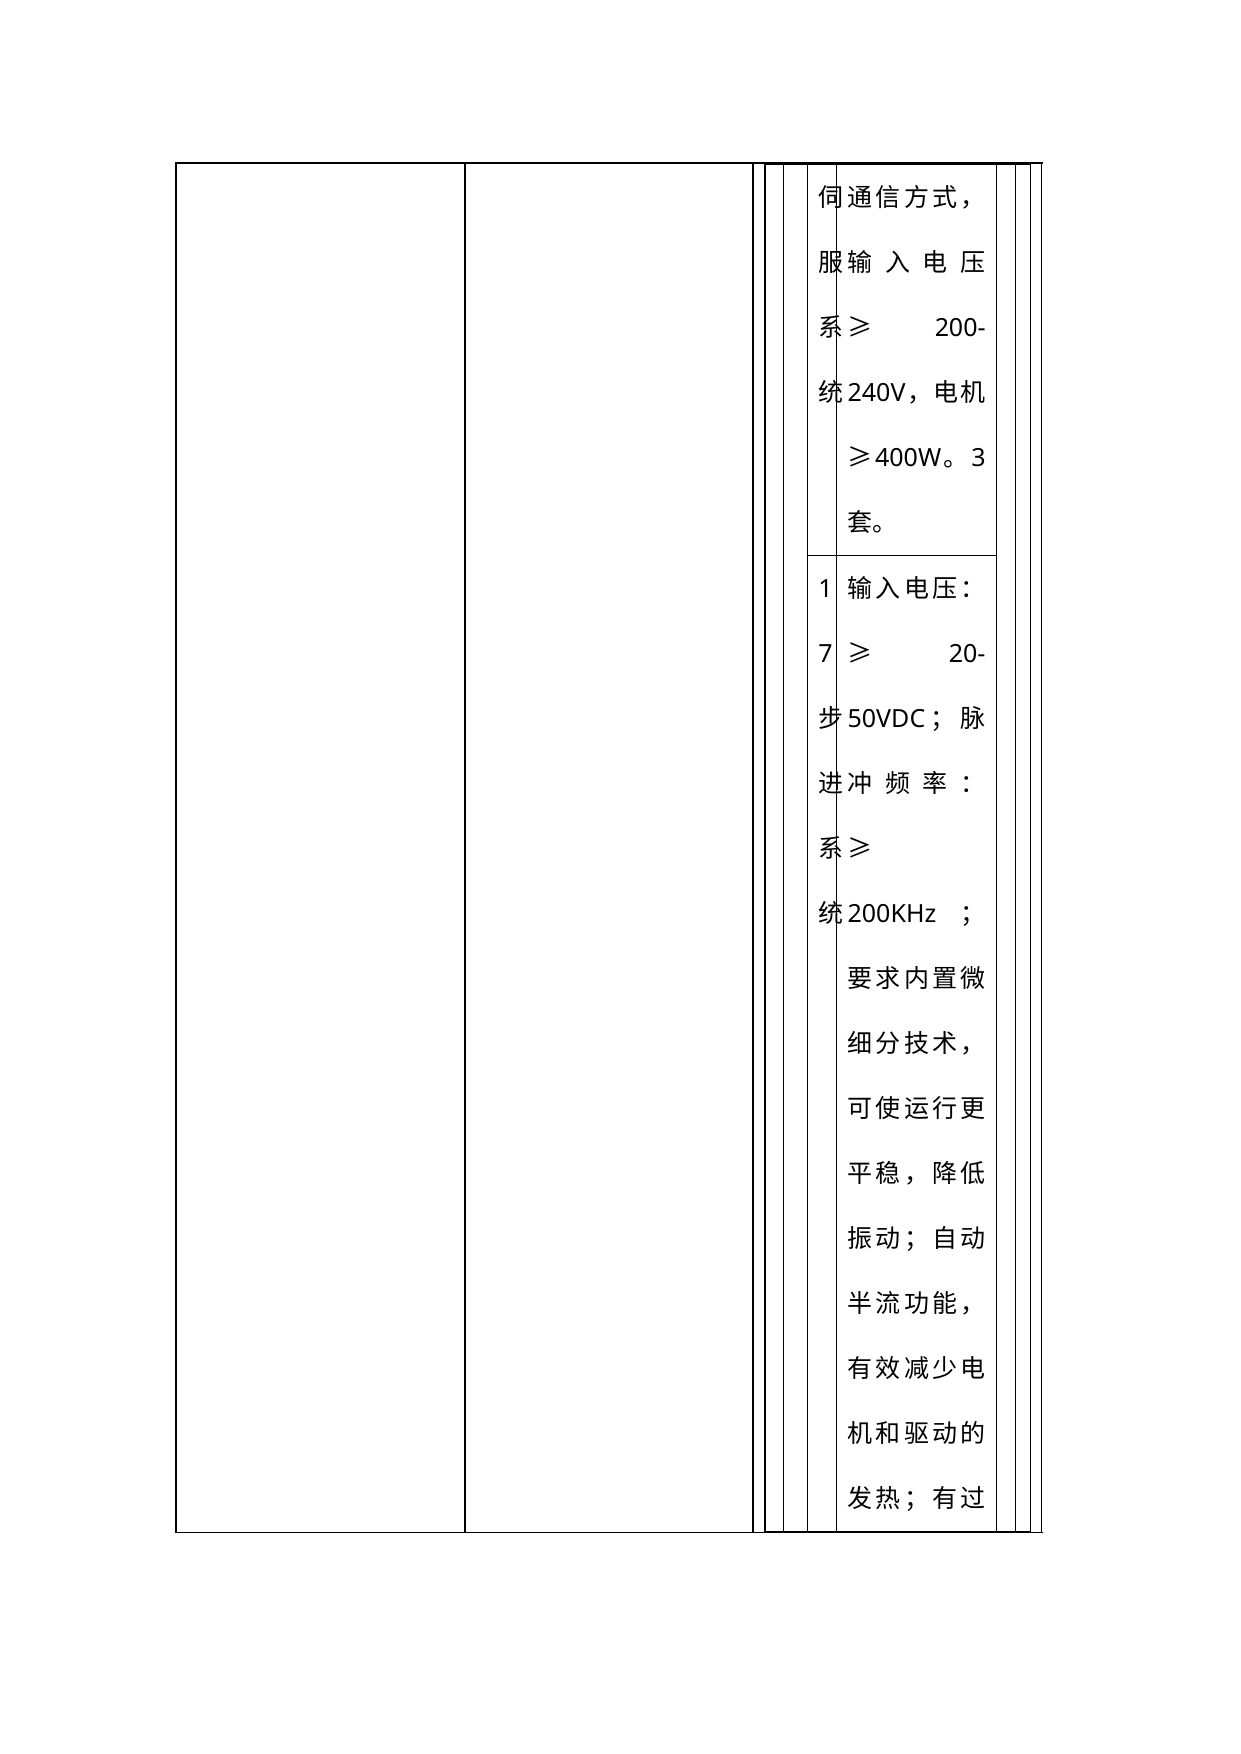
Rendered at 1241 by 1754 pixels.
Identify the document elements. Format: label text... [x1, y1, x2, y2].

table_cell [1016, 165, 1030, 1531]
table_cell [837, 165, 996, 555]
table_cell [808, 556, 836, 1531]
table_cell [808, 165, 836, 555]
table_cell [177, 164, 464, 1532]
table_cell [766, 165, 783, 1531]
table_cell [1031, 164, 1041, 1532]
table_cell [754, 164, 764, 1532]
table_cell [837, 556, 996, 1531]
table_cell [784, 165, 807, 1531]
table_cell [997, 165, 1015, 1531]
table_cell 3 [466, 164, 752, 1532]
